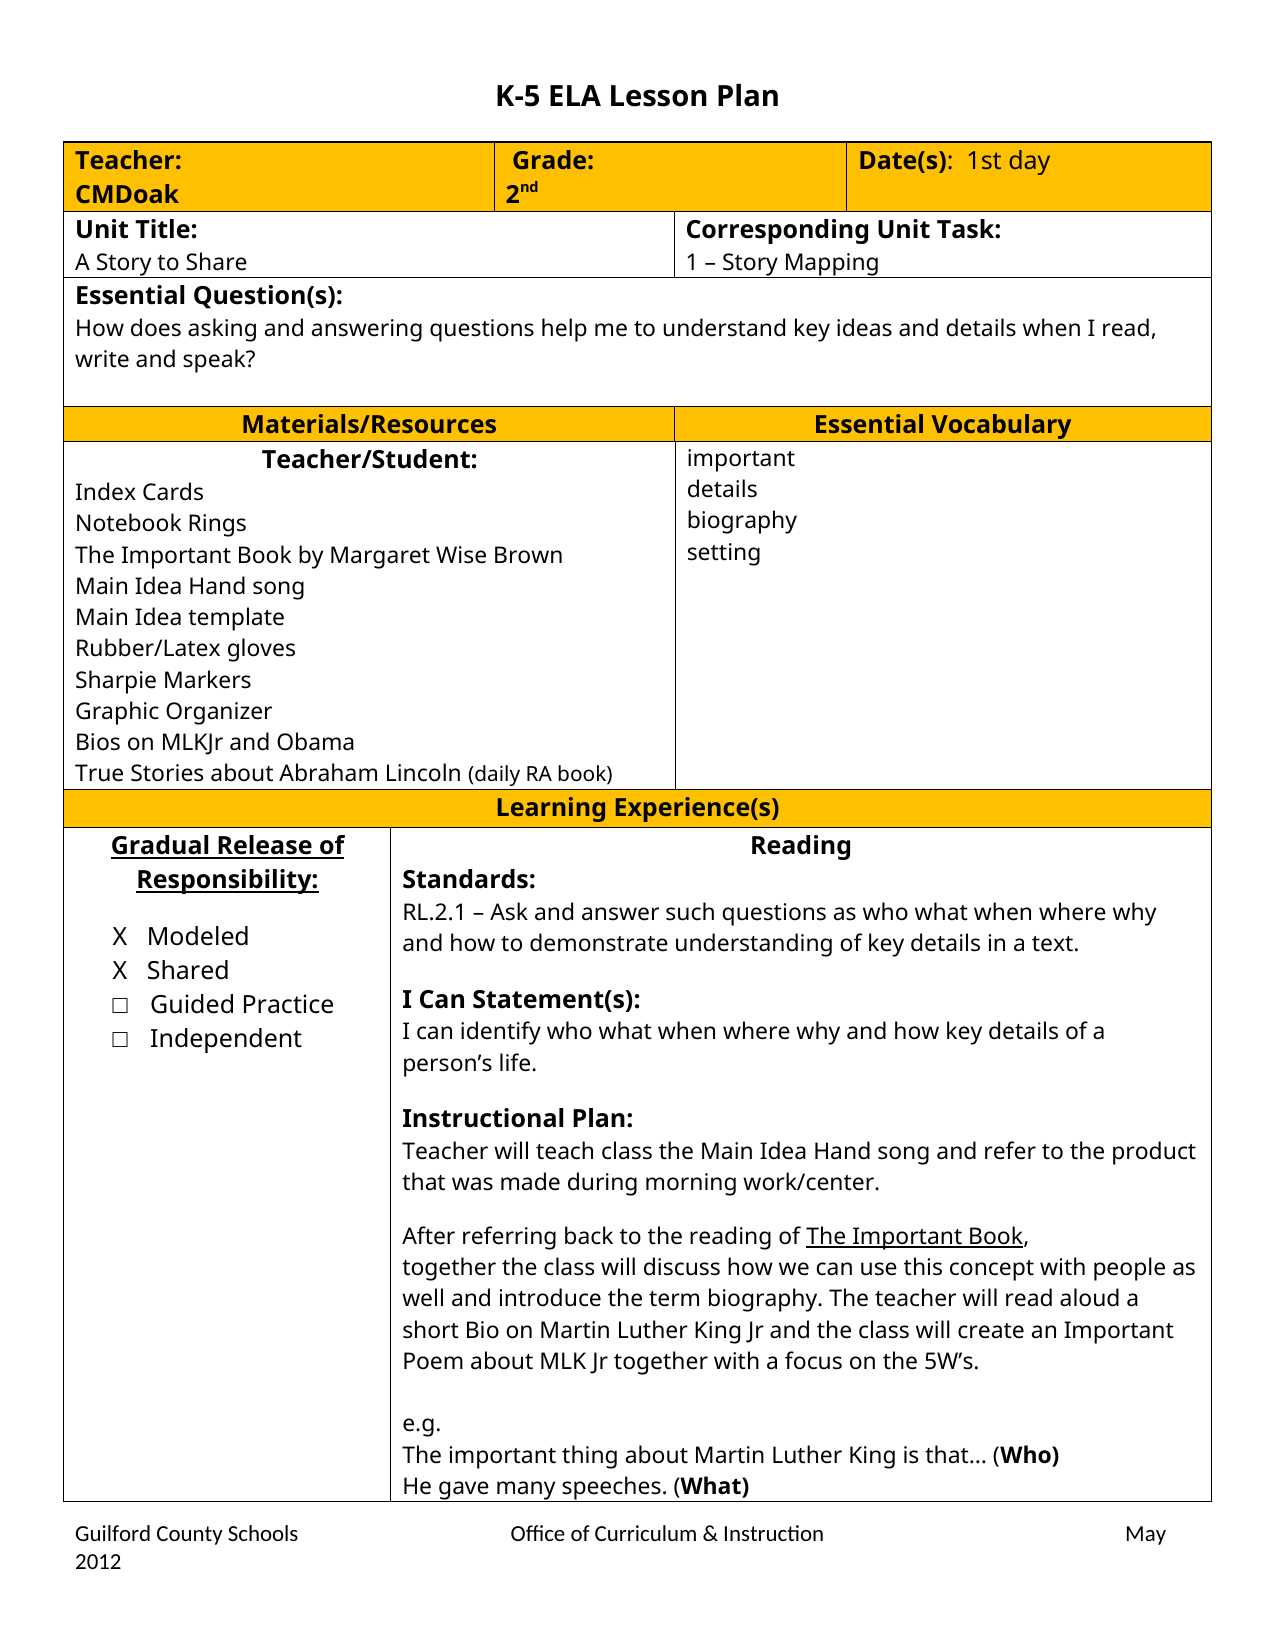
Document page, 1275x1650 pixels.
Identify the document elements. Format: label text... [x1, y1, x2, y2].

table_cell Learning Experience(s) [64, 790, 1211, 827]
text K-5 ELA Lesson Plan [75, 75, 1200, 115]
table_header Date(s): 1st day [847, 143, 1211, 211]
table_cell Corresponding Unit Task: 1 – Story Mapping [675, 212, 1211, 277]
table_cell Essential Question(s): How does asking and answering questions help me to understand key ideas and details when I read, write and speak? [64, 278, 1211, 406]
table_header Grade: 2nd [495, 143, 846, 211]
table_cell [64, 828, 390, 1501]
table_header Teacher: CMDoak [64, 143, 494, 211]
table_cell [391, 828, 1211, 1501]
table_cell Materials/Resources [64, 407, 674, 441]
table_cell Teacher/Student: Index Cards Notebook Rings The Important Book by Margaret Wise Brown Main Idea Hand song Main Idea template Rubber/Latex gloves Sharpie Markers Graphic Organizer Bios on MLKJr and Obama True Stories about Abraham Lincoln (daily RA book) [64, 442, 675, 788]
table_cell Essential Vocabulary [675, 407, 1211, 441]
table_cell Unit Title: A Story to Share [64, 212, 674, 277]
table_cell important details biography setting [676, 442, 1211, 788]
